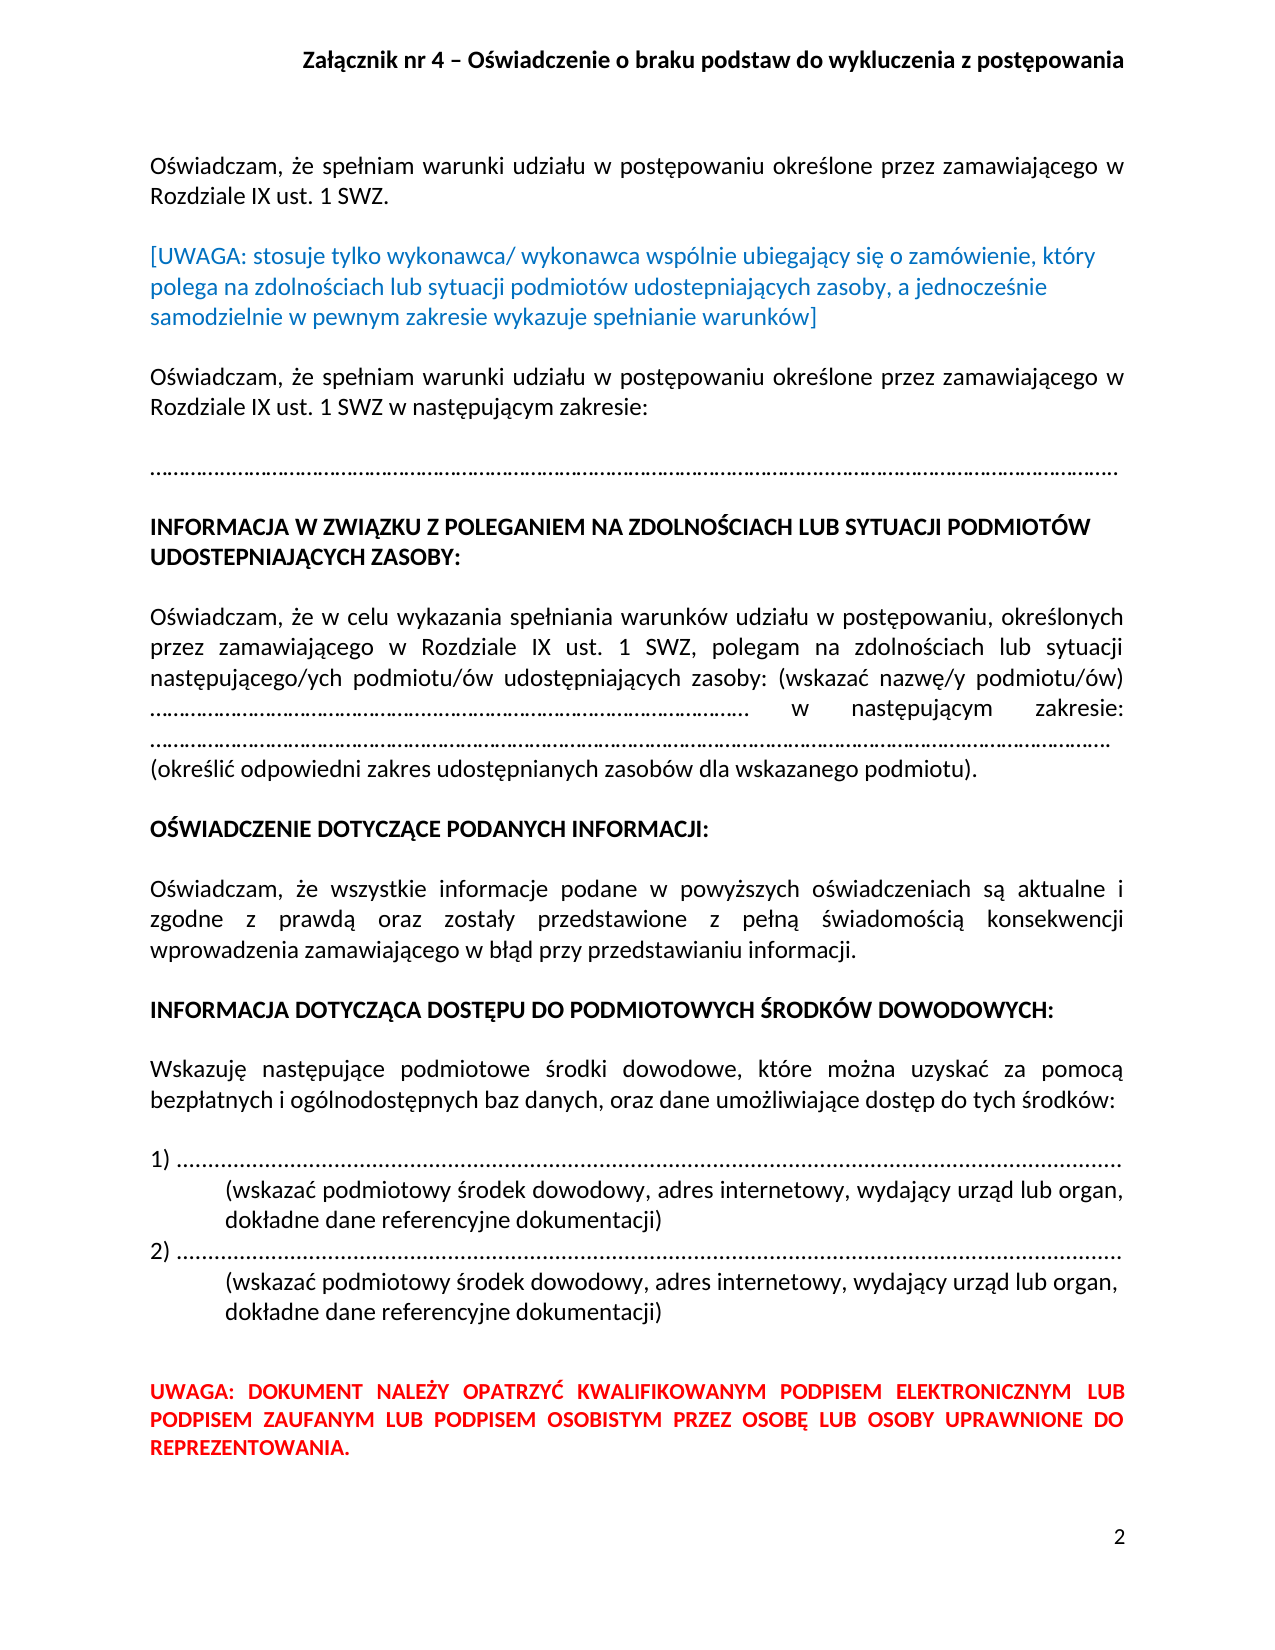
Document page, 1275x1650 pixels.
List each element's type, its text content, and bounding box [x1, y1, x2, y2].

text 1) ...................................................................................................................................................... [150, 1144, 1125, 1174]
text UWAGA: DOKUMENT NALEŻY OPATRZYĆ KWALIFIKOWANYM PODPISEM ELEKTRONICZNYM LUB PODPISEM ZAUFANYM LUB PODPISEM OSOBISTYM PRZEZ OSOBĘ LUB OSOBY UPRAWNIONE DO REPREZENTOWANIA. [150, 1377, 1125, 1461]
text Wskazuję następujące podmiotowe środki dowodowe, które można uzyskać za pomocą bezpłatnych i ogólnodostępnych baz danych, oraz dane umożliwiające dostęp do tych środków: [150, 1053, 1125, 1114]
text 2) ...................................................................................................................................................... [150, 1235, 1125, 1266]
text Oświadczam, że spełniam warunki udziału w postępowaniu określone przez zamawiającego w Rozdziale IX ust. 1 SWZ. [150, 150, 1125, 211]
text Oświadczam, że wszystkie informacje podane w powyższych oświadczeniach są aktualne i zgodne z prawdą oraz zostały przedstawione z pełną świadomością konsekwencji wprowadzenia zamawiającego w błąd przy przedstawianiu informacji. [150, 873, 1125, 964]
text INFORMACJA DOTYCZĄCA DOSTĘPU DO PODMIOTOWYCH ŚRODKÓW DOWODOWYCH: [150, 994, 1125, 1024]
text (wskazać podmiotowy środek dowodowy, adres internetowy, wydający urząd lub organ, dokładne dane referencyjne dokumentacji) [225, 1266, 1125, 1327]
text (określić odpowiedni zakres udostępnianych zasobów dla wskazanego podmiotu). [150, 754, 1125, 784]
text (wskazać podmiotowy środek dowodowy, adres internetowy, wydający urząd lub organ, dokładne dane referencyjne dokumentacji) [225, 1174, 1125, 1235]
text Oświadczam, że w celu wykazania spełniania warunków udziału w postępowaniu, określonych przez zamawiającego w Rozdziale IX ust. 1 SWZ, polegam na zdolnościach lub sytuacji następującego/ych podmiotu/ów udostępniających zasoby: (wskazać nazwę/y podmiotu/ów) …………………………………………..……………………………………………… w następującym zakresie: …………………………………………………………………………………………………………………………….……………………. [150, 601, 1125, 754]
text …………..…………………………………………………………………………………………..………………………………………….. [150, 451, 1125, 482]
text INFORMACJA W ZWIĄZKU Z POLEGANIEM NA ZDOLNOŚCIACH LUB SYTUACJI PODMIOTÓW UDOSTEPNIAJĄCYCH ZASOBY: [150, 511, 1125, 572]
text OŚWIADCZENIE DOTYCZĄCE PODANYCH INFORMACJI: [150, 813, 1125, 844]
text Oświadczam, że spełniam warunki udziału w postępowaniu określone przez zamawiającego w Rozdziale IX ust. 1 SWZ w następującym zakresie: [150, 361, 1125, 422]
text [UWAGA: stosuje tylko wykonawca/ wykonawca wspólnie ubiegający się o zamówienie, który polega na zdolnościach lub sytuacji podmiotów udostepniających zasoby, a jednocześnie samodzielnie w pewnym zakresie wykazuje spełnianie warunków] [150, 240, 1125, 332]
